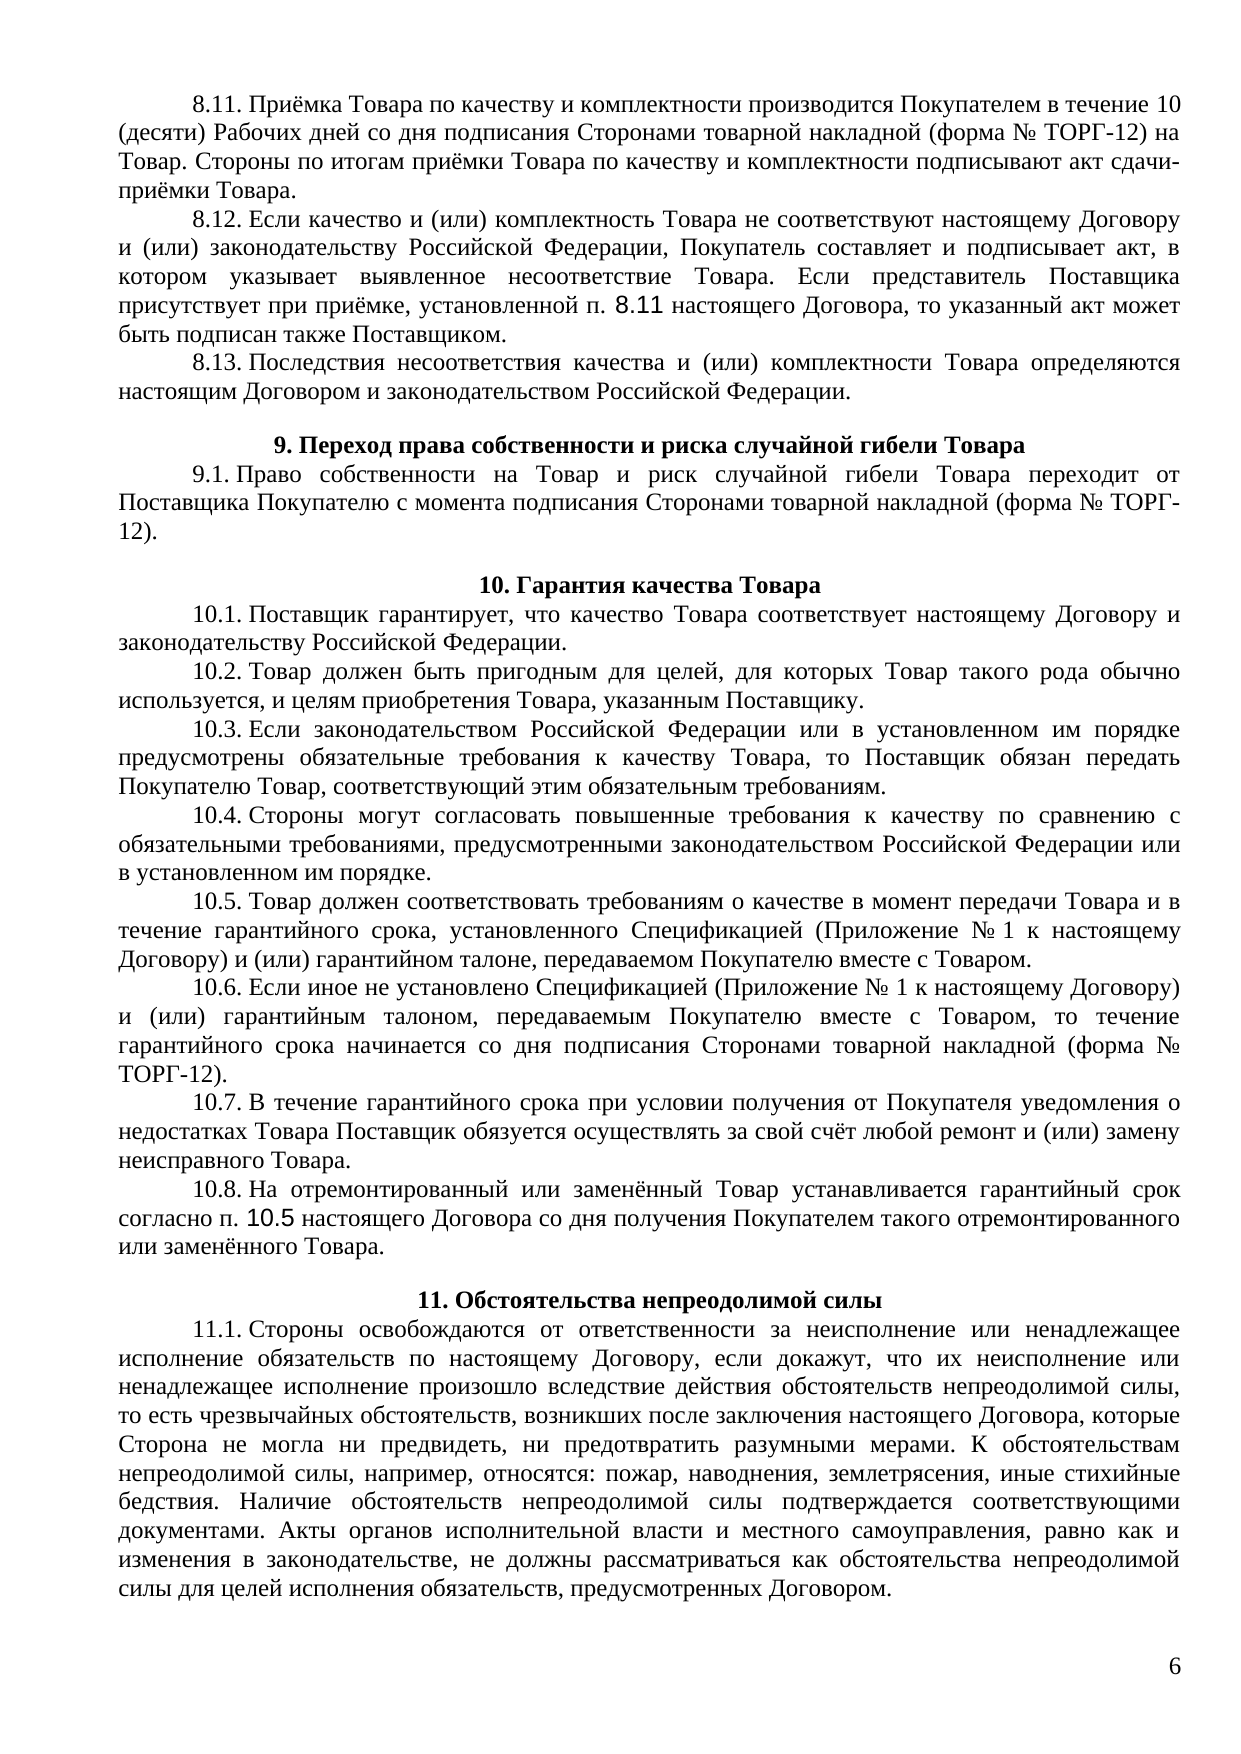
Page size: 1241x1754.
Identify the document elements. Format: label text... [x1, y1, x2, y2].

list Переход права собственности и риска случайной гибели Товара [118, 430, 1181, 459]
list Если качество и (или) комплектность Товара не соответствуют настоящему Договору и (или) законодательству Российской Федерации, Покупатель составляет и подписывает акт, в котором указывает выявленное несоответствие Товара. Если представитель Поставщика присутствует при приёмке, установленной п. 8.11 настоящего Договора, то указанный акт может быть подписан также Поставщиком. [118, 204, 1181, 347]
list Стороны могут согласовать повышенные требования к качеству по сравнению с обязательными требованиями, предусмотренными законодательством Российской Федерации или в установленном им порядке. [118, 800, 1181, 886]
list Стороны освобождаются от ответственности за неисполнение или ненадлежащее исполнение обязательств по настоящему Договору, если докажут, что их неисполнение или ненадлежащее исполнение произошло вследствие действия обстоятельств непреодолимой силы, то есть чрезвычайных обстоятельств, возникших после заключения настоящего Договора, которые Сторона не могла ни предвидеть, ни предотвратить разумными мерами. К обстоятельствам непреодолимой силы, например, относятся: пожар, наводнения, землетрясения, иные стихийные бедствия. Наличие обстоятельств непреодолимой силы подтверждается соответствующими документами. Акты органов исполнительной власти и местного самоуправления, равно как и изменения в законодательстве, не должны рассматриваться как обстоятельства непреодолимой силы для целей исполнения обязательств, предусмотренных Договором. [118, 1314, 1181, 1601]
list Последствия несоответствия качества и (или) комплектности Товара определяются настоящим Договором и законодательством Российской Федерации. [118, 347, 1181, 405]
list Приёмка Товара по качеству и комплектности производится Покупателем в течение 10 (десяти) Рабочих дней со дня подписания Сторонами товарной накладной (форма № ТОРГ-12) на Товар. Стороны по итогам приёмки Товара по качеству и комплектности подписывают акт сдачи-приёмки Товара. [118, 89, 1181, 204]
list В течение гарантийного срока при условии получения от Покупателя уведомления о недостатках Товара Поставщик обязуется осуществлять за свой счёт любой ремонт и (или) замену неисправного Товара. [118, 1087, 1181, 1174]
list Право собственности на Товар и риск случайной гибели Товара переходит от Поставщика Покупателю с момента подписания Сторонами товарной накладной (форма № ТОРГ-12). [118, 459, 1181, 545]
list Гарантия качества Товара [118, 570, 1181, 599]
list Товар должен соответствовать требованиям о качестве в момент передачи Товара и в течение гарантийного срока, установленного Спецификацией (Приложение № 1 к настоящему Договору) и (или) гарантийном талоне, передаваемом Покупателю вместе с Товаром. [118, 886, 1181, 972]
list Если иное не установлено Спецификацией (Приложение № 1 к настоящему Договору) и (или) гарантийным талоном, передаваемым Покупателю вместе с Товаром, то течение гарантийного срока начинается со дня подписания Сторонами товарной накладной (форма № ТОРГ-12). [118, 972, 1181, 1087]
list Если законодательством Российской Федерации или в установленном им порядке предусмотрены обязательные требования к качеству Товара, то Поставщик обязан передать Покупателю Товар, соответствующий этим обязательным требованиям. [118, 714, 1181, 800]
list На отремонтированный или заменённый Товар устанавливается гарантийный срок согласно п. 10.5 настоящего Договора со дня получения Покупателем такого отремонтированного или заменённого Товара. [118, 1174, 1181, 1260]
list Поставщик гарантирует, что качество Товара соответствует настоящему Договору и законодательству Российской Федерации. [118, 599, 1181, 656]
list Обстоятельства непреодолимой силы [118, 1285, 1181, 1314]
list Товар должен быть пригодным для целей, для которых Товар такого рода обычно используется, и целям приобретения Товара, указанным Поставщику. [118, 656, 1181, 714]
